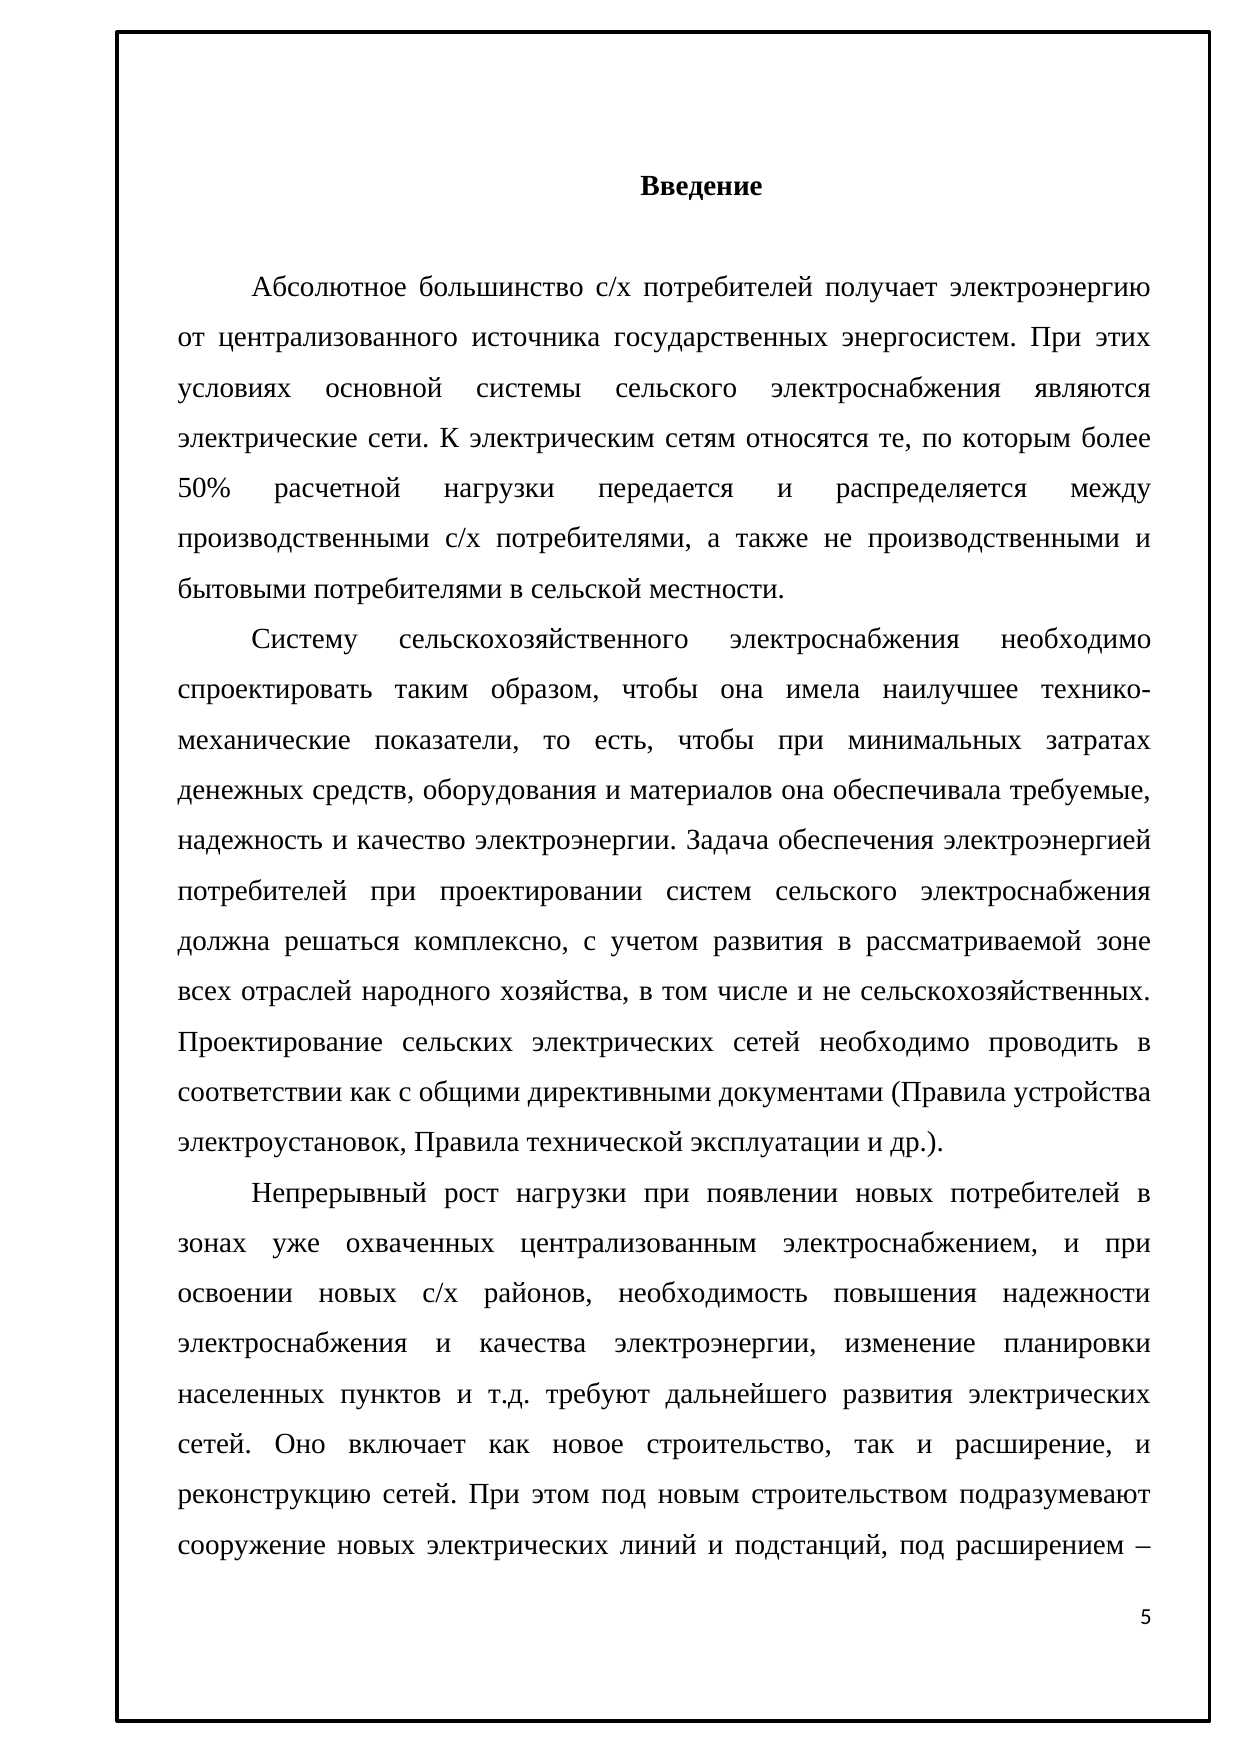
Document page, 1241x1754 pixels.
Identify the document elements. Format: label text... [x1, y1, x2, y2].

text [177, 1175, 1152, 1560]
text Абсолютное большинство с/х потребителей получает электроэнергию от централизованного источника государственных энергосистем. При этих условиях основной системы сельского электроснабжения являются электрические сети. К электрическим сетям относятся те, по которым более 50% расчетной нагрузки передается и распределяется между производственными с/х потребителями, а также не производственными и бытовыми потребителями в сельской местности. [177, 269, 1152, 604]
text Введение [177, 168, 1152, 202]
text Систему сельскохозяйственного электроснабжения необходимо спроектировать таким образом, чтобы она имела наилучшее технико-механические показатели, то есть, чтобы при минимальных затратах денежных средств, оборудования и материалов она обеспечивала требуемые, надежность и качество электроэнергии. Задача обеспечения электроэнергией потребителей при проектировании систем сельского электроснабжения должна решаться комплексно, с учетом развития в рассматриваемой зоне всех отраслей народного хозяйства, в том числе и не сельскохозяйственных. Проектирование сельских электрических сетей необходимо проводить в соответствии как с общими директивными документами (Правила устройства электроустановок, Правила технической эксплуатации и др.). [177, 621, 1152, 1158]
